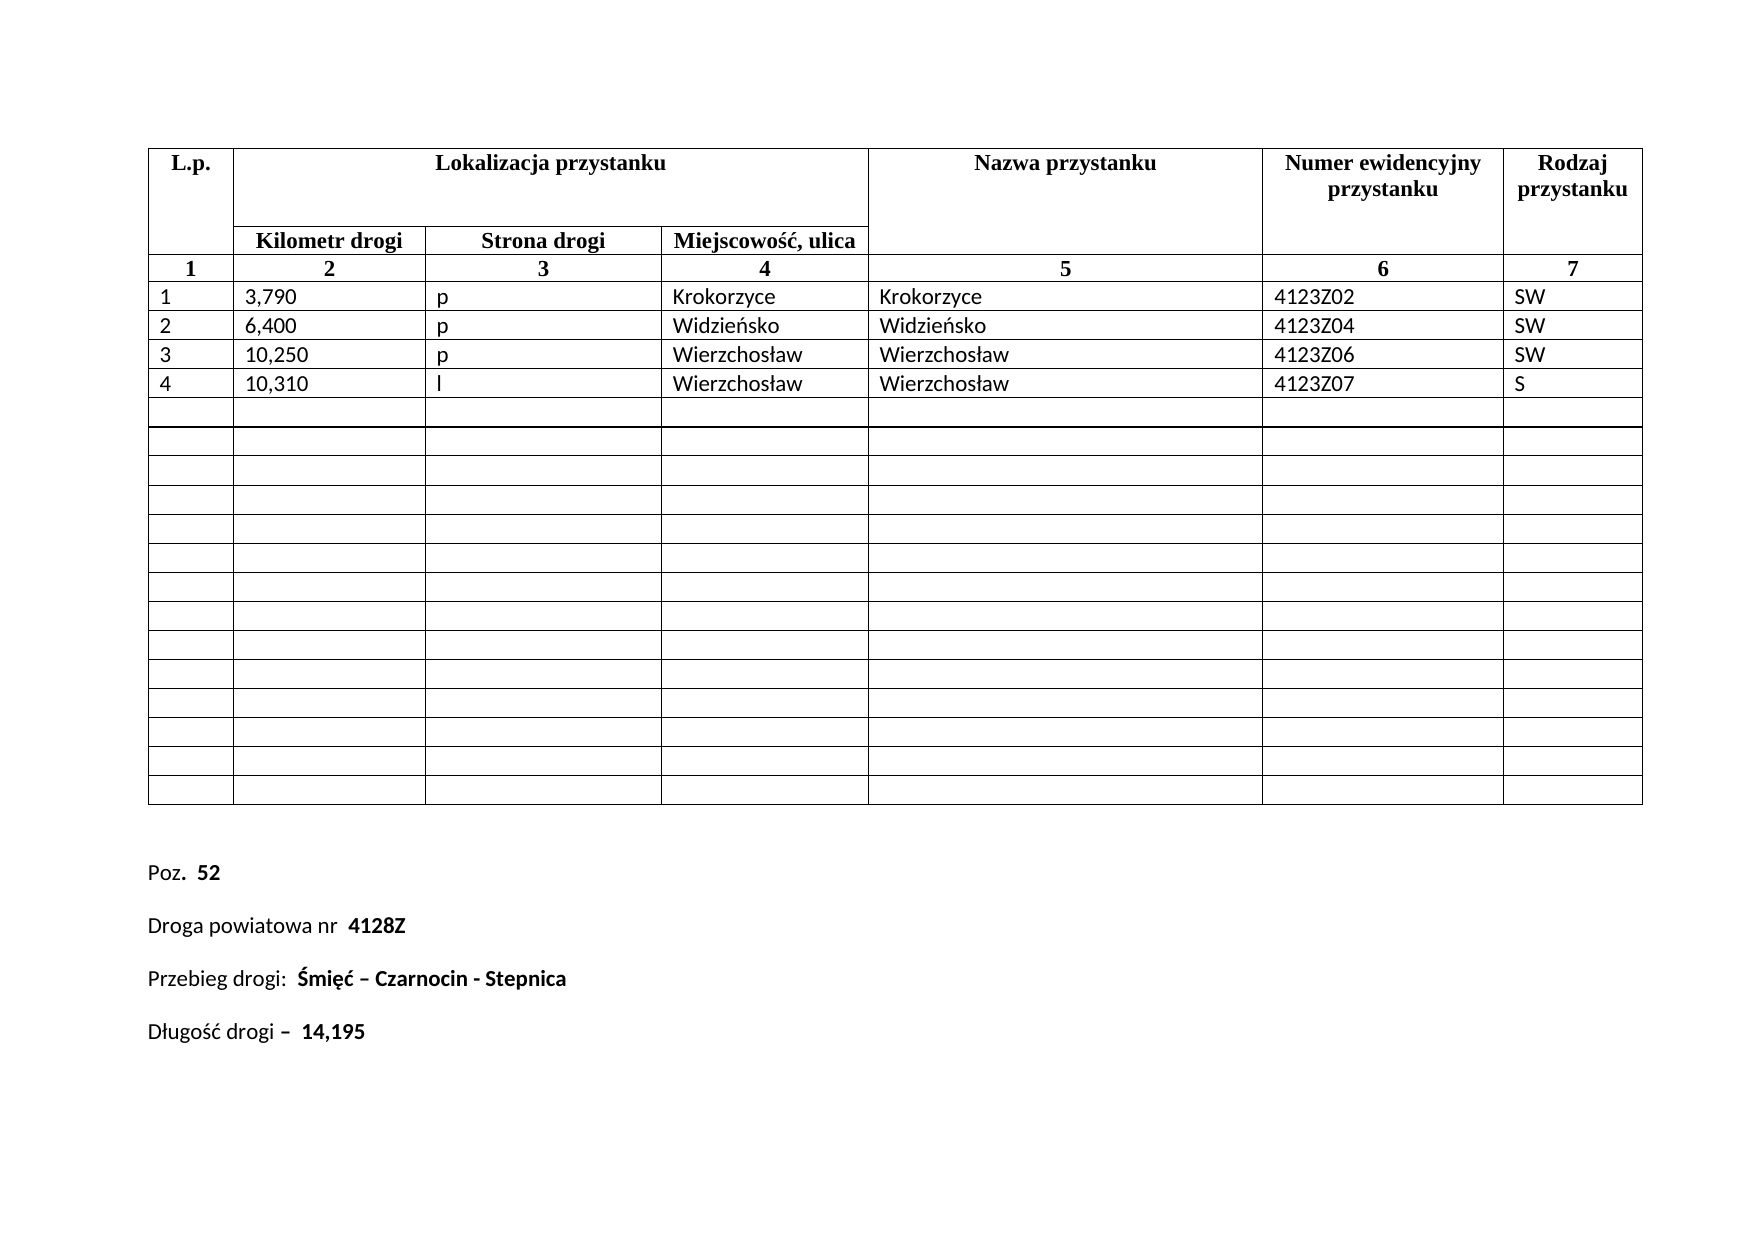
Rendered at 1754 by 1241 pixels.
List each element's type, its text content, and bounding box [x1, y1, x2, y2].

text Przebieg drogi: Śmięć – Czarnocin - Stepnica [148, 964, 1606, 992]
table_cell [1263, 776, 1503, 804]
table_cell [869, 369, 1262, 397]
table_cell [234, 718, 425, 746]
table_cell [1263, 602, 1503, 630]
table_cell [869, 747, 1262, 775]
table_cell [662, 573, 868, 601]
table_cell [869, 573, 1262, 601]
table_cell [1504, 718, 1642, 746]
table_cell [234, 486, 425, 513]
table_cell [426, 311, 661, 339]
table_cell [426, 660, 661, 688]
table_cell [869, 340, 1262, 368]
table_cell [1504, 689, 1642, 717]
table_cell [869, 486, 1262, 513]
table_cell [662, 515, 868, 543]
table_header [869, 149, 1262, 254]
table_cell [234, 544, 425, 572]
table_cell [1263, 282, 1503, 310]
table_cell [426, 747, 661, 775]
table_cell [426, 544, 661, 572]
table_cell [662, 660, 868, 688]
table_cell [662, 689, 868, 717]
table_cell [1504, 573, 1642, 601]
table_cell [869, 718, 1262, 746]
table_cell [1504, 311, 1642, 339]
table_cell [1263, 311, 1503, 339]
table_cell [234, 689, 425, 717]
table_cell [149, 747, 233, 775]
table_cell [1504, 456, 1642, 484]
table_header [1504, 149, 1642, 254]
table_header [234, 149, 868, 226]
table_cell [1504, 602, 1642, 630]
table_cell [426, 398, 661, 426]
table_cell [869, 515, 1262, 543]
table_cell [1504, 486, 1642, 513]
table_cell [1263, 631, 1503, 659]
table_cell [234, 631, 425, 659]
text Poz. 52 [148, 858, 1606, 886]
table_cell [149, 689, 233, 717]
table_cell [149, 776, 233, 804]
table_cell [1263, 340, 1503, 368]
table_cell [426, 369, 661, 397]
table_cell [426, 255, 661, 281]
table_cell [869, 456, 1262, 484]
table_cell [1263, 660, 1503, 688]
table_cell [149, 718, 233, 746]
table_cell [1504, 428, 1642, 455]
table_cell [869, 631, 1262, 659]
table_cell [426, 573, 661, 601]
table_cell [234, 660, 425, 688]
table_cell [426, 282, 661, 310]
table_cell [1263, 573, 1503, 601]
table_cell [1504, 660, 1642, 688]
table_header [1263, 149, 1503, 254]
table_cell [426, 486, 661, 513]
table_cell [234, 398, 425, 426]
text Długość drogi – 14,195 [148, 1017, 1606, 1045]
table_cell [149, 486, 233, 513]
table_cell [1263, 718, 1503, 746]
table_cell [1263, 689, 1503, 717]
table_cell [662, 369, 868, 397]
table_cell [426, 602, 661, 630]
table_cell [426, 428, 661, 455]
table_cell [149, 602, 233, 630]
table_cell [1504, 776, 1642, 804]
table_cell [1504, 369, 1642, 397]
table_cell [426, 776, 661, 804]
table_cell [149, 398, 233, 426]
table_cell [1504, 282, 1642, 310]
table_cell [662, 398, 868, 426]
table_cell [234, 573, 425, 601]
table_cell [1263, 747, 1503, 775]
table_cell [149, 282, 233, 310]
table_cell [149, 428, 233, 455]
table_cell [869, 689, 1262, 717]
text Droga powiatowa nr 4128Z [148, 911, 1606, 939]
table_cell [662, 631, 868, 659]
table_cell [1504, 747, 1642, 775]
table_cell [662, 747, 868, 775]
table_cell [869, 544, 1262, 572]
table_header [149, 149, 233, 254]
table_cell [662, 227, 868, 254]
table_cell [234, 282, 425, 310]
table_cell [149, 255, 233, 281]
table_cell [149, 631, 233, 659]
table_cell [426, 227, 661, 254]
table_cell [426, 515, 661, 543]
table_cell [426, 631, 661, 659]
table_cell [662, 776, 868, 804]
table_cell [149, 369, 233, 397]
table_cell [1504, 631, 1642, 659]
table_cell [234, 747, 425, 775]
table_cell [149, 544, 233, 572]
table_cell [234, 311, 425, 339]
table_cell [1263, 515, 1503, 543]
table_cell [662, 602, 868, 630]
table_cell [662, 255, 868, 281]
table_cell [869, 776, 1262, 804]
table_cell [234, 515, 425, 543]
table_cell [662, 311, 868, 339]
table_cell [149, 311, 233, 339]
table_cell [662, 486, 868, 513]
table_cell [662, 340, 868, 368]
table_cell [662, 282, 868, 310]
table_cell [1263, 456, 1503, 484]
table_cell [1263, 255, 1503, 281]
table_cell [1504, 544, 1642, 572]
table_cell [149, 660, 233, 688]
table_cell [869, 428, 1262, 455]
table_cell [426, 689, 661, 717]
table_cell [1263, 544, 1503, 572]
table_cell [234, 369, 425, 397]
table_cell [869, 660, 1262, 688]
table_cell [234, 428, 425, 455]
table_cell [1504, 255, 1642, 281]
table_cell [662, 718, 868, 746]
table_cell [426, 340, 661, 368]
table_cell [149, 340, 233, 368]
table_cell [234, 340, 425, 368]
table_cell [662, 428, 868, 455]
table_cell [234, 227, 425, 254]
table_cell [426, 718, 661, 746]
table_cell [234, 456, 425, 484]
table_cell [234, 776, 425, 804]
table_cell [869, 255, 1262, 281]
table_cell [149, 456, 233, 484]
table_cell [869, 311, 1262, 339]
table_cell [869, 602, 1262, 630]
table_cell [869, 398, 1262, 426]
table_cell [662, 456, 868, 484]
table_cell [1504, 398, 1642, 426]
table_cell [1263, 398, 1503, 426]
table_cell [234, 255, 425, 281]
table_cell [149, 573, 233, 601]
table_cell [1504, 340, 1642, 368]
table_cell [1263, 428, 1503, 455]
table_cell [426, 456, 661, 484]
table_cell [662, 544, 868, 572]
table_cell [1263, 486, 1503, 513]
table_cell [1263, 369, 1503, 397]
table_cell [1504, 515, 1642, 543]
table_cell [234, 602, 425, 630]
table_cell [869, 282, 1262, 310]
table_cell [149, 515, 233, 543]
